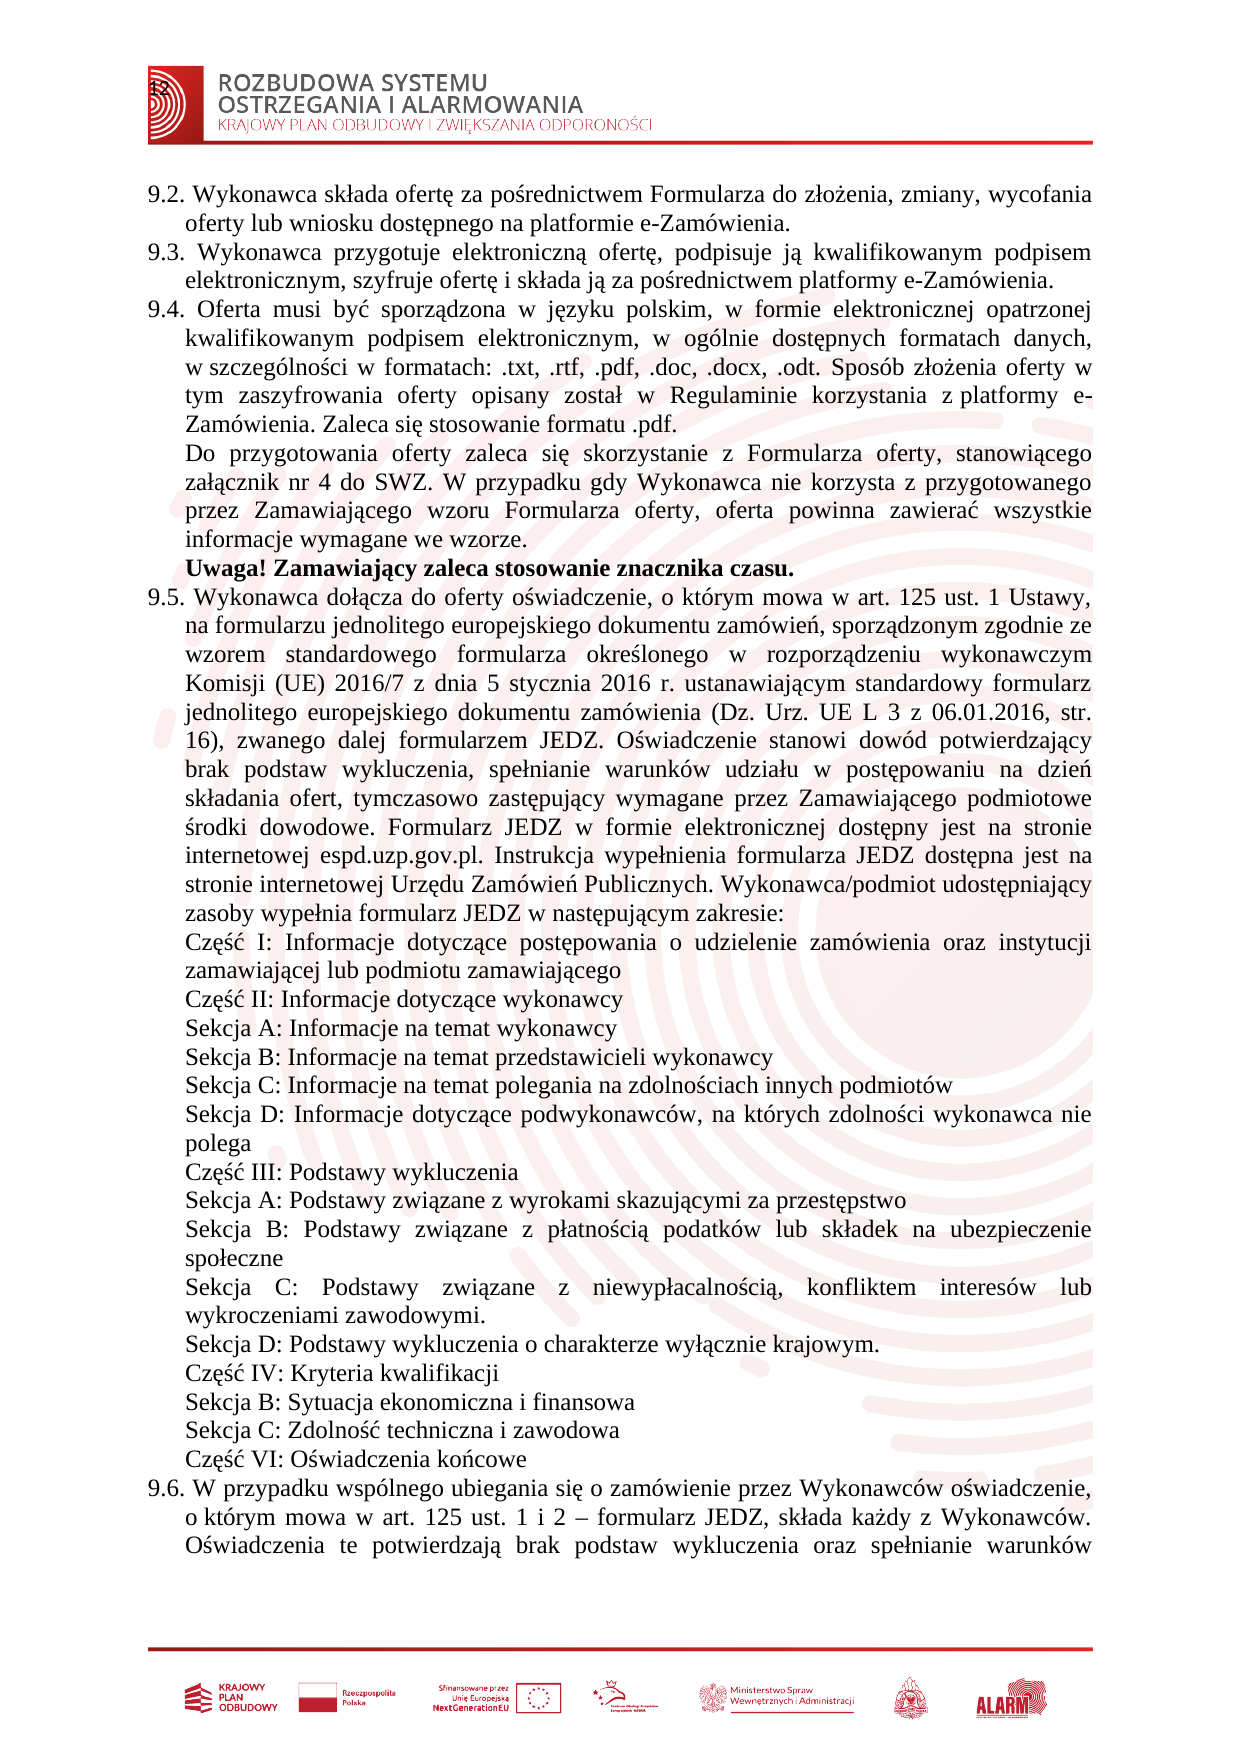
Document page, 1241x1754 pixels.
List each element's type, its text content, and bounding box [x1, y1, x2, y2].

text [148, 1473, 1093, 1559]
text Sekcja B: Informacje na temat przedstawicieli wykonawcy [148, 1042, 1093, 1070]
text 9.3. Wykonawca przygotuje elektroniczną ofertę, podpisuje ją kwalifikowanym podpisem elektronicznym, szyfruje ofertę i składa ją za pośrednictwem platformy e-Zamówienia. [148, 237, 1093, 294]
text Uwaga! Zamawiający zaleca stosowanie znacznika czasu. [148, 553, 1093, 582]
text Sekcja C: Informacje na temat polegania na zdolnościach innych podmiotów [148, 1070, 1093, 1099]
text 9.4. Oferta musi być sporządzona w języku polskim, w formie elektronicznej opatrzonej kwalifikowanym podpisem elektronicznym, w ogólnie dostępnych formatach danych, w szczególności w formatach: .txt, .rtf, .pdf, .doc, .docx, .odt. Sposób złożenia oferty w tym zaszyfrowania oferty opisany został w Regulaminie korzystania z platformy e-Zamówienia. Zaleca się stosowanie formatu .pdf. [148, 294, 1093, 438]
text Do przygotowania oferty zaleca się skorzystanie z Formularza oferty, stanowiącego załącznik nr 4 do SWZ. W przypadku gdy Wykonawca nie korzysta z przygotowanego przez Zamawiającego wzoru Formularza oferty, oferta powinna zawierać wszystkie informacje wymagane we wzorze. [148, 438, 1093, 553]
picture [0, 15, 1241, 1754]
text Część III: Podstawy wykluczenia [148, 1157, 1093, 1185]
text Sekcja D: Podstawy wykluczenia o charakterze wyłącznie krajowym. Część IV: Kryteria kwalifikacji [148, 1329, 1093, 1387]
text Sekcja B: Sytuacja ekonomiczna i finansowa [148, 1387, 1093, 1415]
text Sekcja A: Podstawy związane z wyrokami skazującymi za przestępstwo [148, 1185, 1093, 1214]
text Sekcja C: Podstawy związane z niewypłacalnością, konfliktem interesów lub wykroczeniami zawodowymi. [148, 1272, 1093, 1329]
text Sekcja D: Informacje dotyczące podwykonawców, na których zdolności wykonawca nie polega [148, 1099, 1093, 1157]
text Sekcja B: Podstawy związane z płatnością podatków lub składek na ubezpieczenie społeczne [148, 1214, 1093, 1272]
text 9.2. Wykonawca składa ofertę za pośrednictwem Formularza do złożenia, zmiany, wycofania oferty lub wniosku dostępnego na platformie e-Zamówienia. [148, 179, 1093, 237]
text Część II: Informacje dotyczące wykonawcy [148, 984, 1093, 1013]
text 9.5. Wykonawca dołącza do oferty oświadczenie, o którym mowa w art. 125 ust. 1 Ustawy, na formularzu jednolitego europejskiego dokumentu zamówień, sporządzonym zgodnie ze wzorem standardowego formularza określonego w rozporządzeniu wykonawczym Komisji (UE) 2016/7 z dnia 5 stycznia 2016 r. ustanawiającym standardowy formularz jednolitego europejskiego dokumentu zamówienia (Dz. Urz. UE L 3 z 06.01.2016, str. 16), zwanego dalej formularzem JEDZ. Oświadczenie stanowi dowód potwierdzający brak podstaw wykluczenia, spełnianie warunków udziału w postępowaniu na dzień składania ofert, tymczasowo zastępujący wymagane przez Zamawiającego podmiotowe środki dowodowe. Formularz JEDZ w formie elektronicznej dostępny jest na stronie internetowej espd.uzp.gov.pl. Instrukcja wypełnienia formularza JEDZ dostępna jest na stronie internetowej Urzędu Zamówień Publicznych. Wykonawca/podmiot udostępniający zasoby wypełnia formularz JEDZ w następującym zakresie: [148, 582, 1093, 927]
text Sekcja A: Informacje na temat wykonawcy [148, 1013, 1093, 1042]
text Część I: Informacje dotyczące postępowania o udzielenie zamówienia oraz instytucji zamawiającej lub podmiotu zamawiającego [148, 927, 1093, 984]
text Część VI: Oświadczenia końcowe [148, 1444, 1093, 1473]
text Sekcja C: Zdolność techniczna i zawodowa [148, 1415, 1093, 1444]
